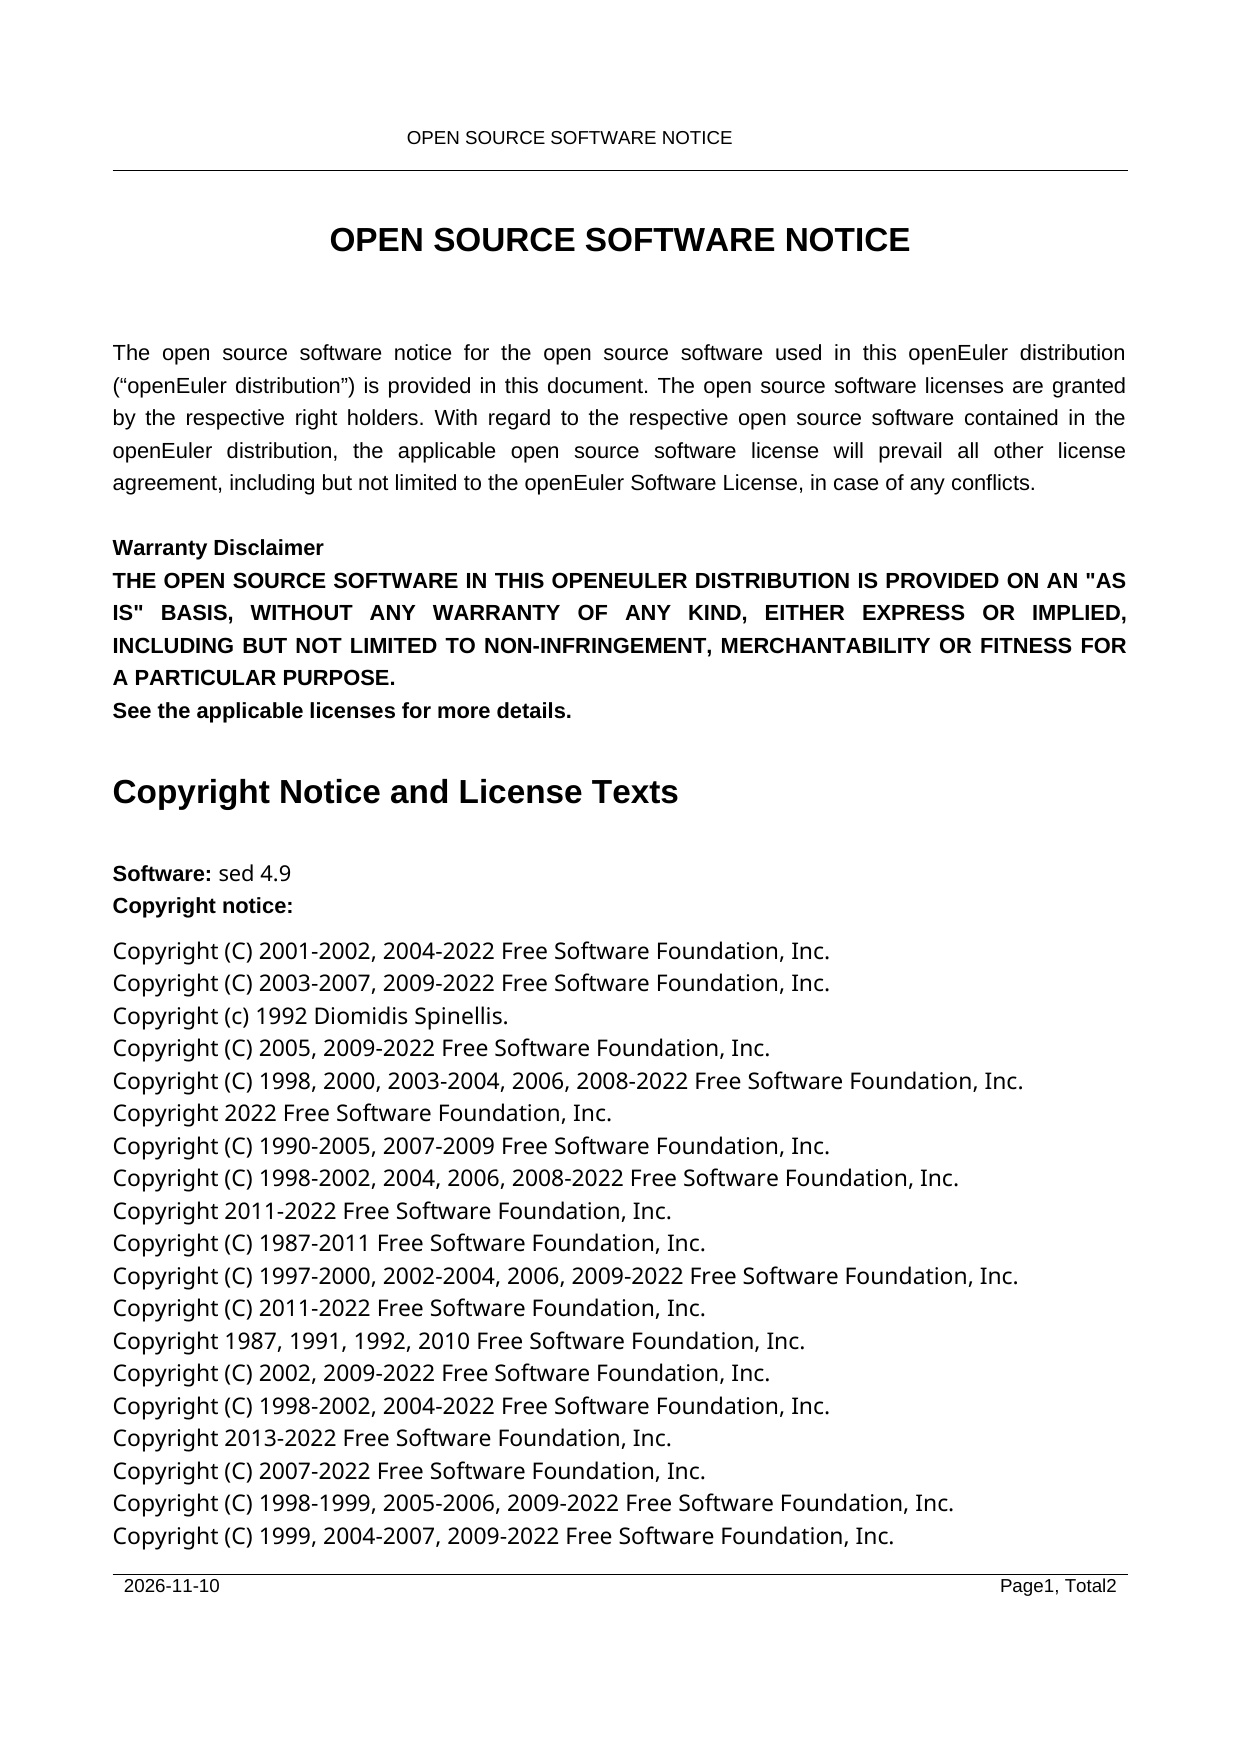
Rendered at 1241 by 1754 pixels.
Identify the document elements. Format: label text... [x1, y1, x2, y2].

text Copyright Notice and License Texts [112, 759, 1128, 824]
text The open source software notice for the open source software used in this openEuler distribution (“openEuler distribution”) is provided in this document. The open source software licenses are granted by the respective right holders. With regard to the respective open source software contained in the openEuler distribution, the applicable open source software license will prevail all other license agreement, including but not limited to the openEuler Software License, in case of any conflicts. [112, 336, 1128, 499]
text Warranty Disclaimer [112, 531, 1128, 564]
title Software: sed 4.9 [112, 856, 1128, 889]
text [112, 934, 1128, 1551]
text THE OPEN SOURCE SOFTWARE IN THIS OPENEULER DISTRIBUTION IS PROVIDED ON AN "AS IS" BASIS, WITHOUT ANY WARRANTY OF ANY KIND, EITHER EXPRESS OR IMPLIED, INCLUDING BUT NOT LIMITED TO NON-INFRINGEMENT, MERCHANTABILITY OR FITNESS FOR A PARTICULAR PURPOSE. See the applicable licenses for more details. [112, 564, 1128, 726]
text Copyright notice: [112, 889, 1128, 921]
text OPEN SOURCE SOFTWARE NOTICE [112, 206, 1128, 271]
